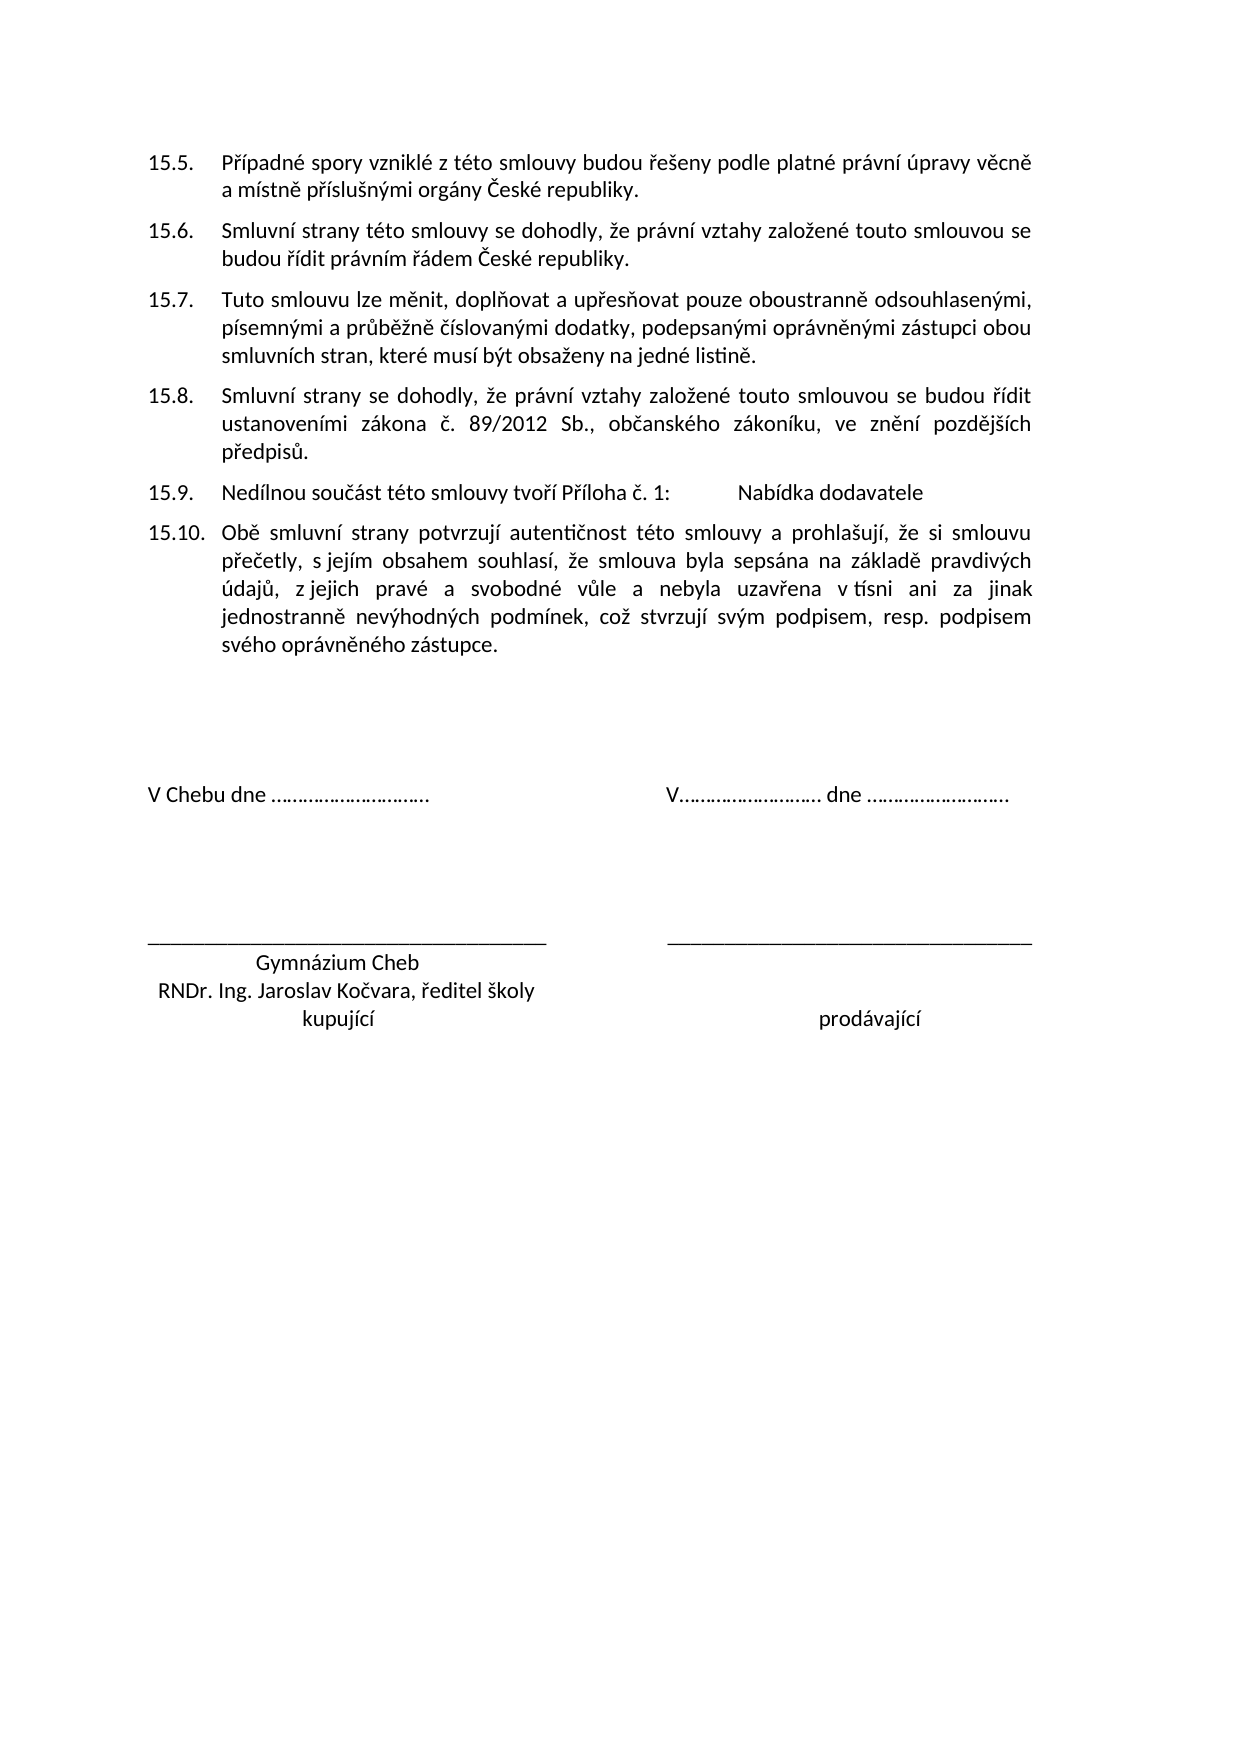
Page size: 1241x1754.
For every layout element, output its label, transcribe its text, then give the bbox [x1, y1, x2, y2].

text 15.5. Případné spory vzniklé z této smlouvy budou řešeny podle platné právní úpravy věcně a místně příslušnými orgány České republiky. [148, 148, 1033, 204]
text 15.9. Nedílnou součást této smlouvy tvoří Příloha č. 1: Nabídka dodavatele [148, 478, 1033, 506]
text RNDr. Ing. Jaroslav Kočvara, ředitel školy [148, 976, 1033, 1004]
text ___________________________________ ________________________________ [148, 920, 1033, 948]
text 15.10. Obě smluvní strany potvrzují autentičnost této smlouvy a prohlašují, že si smlouvu přečetly, s jejím obsahem souhlasí, že smlouva byla sepsána na základě pravdivých údajů, z jejich pravé a svobodné vůle a nebyla uzavřena v tísni ani za jinak jednostranně nevýhodných podmínek, což stvrzují svým podpisem, resp. podpisem svého oprávněného zástupce. [148, 518, 1033, 658]
text V Chebu dne ………………………… V……………………… dne ……………………… [148, 780, 1033, 808]
text 15.7. Tuto smlouvu lze měnit, doplňovat a upřesňovat pouze oboustranně odsouhlasenými, písemnými a průběžně číslovanými dodatky, podepsanými oprávněnými zástupci obou smluvních stran, které musí být obsaženy na jedné listině. [148, 285, 1033, 369]
text Gymnázium Cheb [148, 948, 1033, 976]
text 15.6. Smluvní strany této smlouvy se dohodly, že právní vztahy založené touto smlouvou se budou řídit právním řádem České republiky. [148, 216, 1033, 272]
text 15.8. Smluvní strany se dohodly, že právní vztahy založené touto smlouvou se budou řídit ustanoveními zákona č. 89/2012 Sb., občanského zákoníku, ve znění pozdějších předpisů. [148, 381, 1033, 465]
text kupující prodávající [148, 1004, 1033, 1032]
